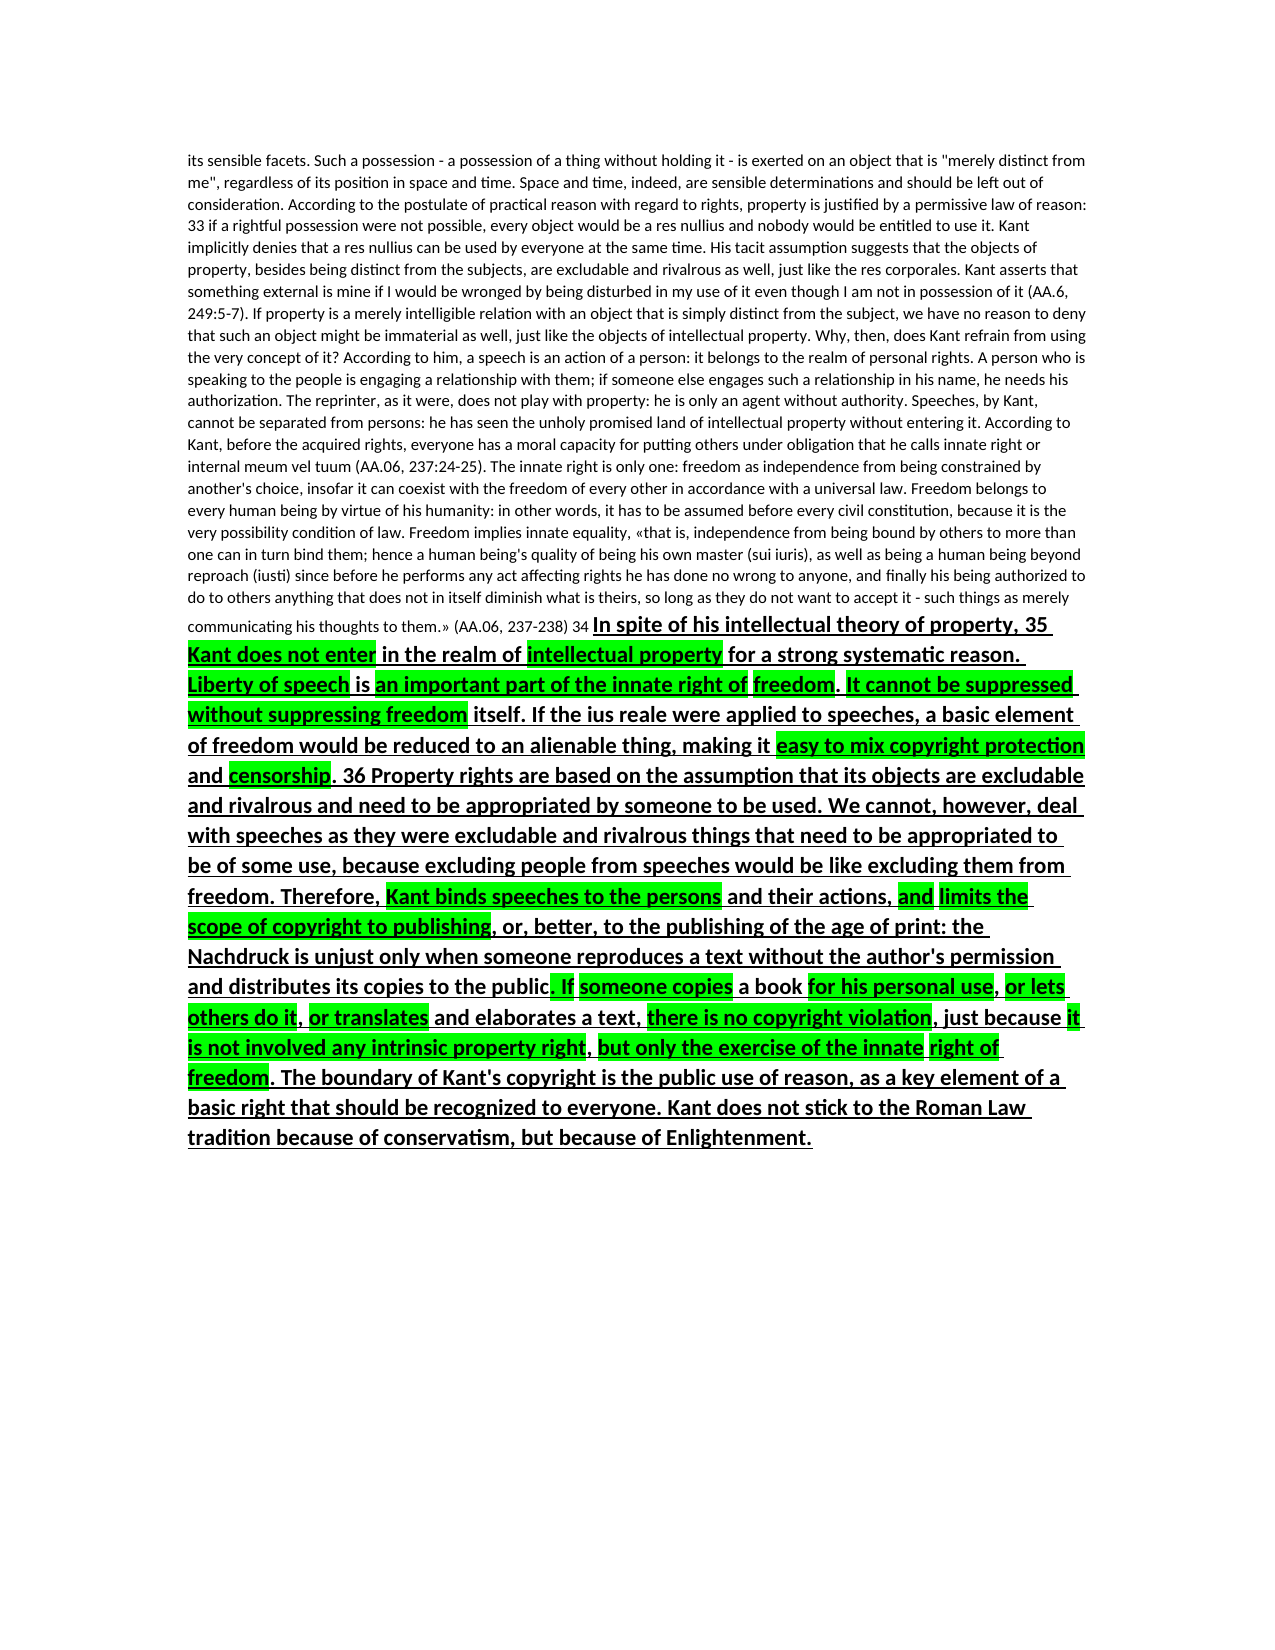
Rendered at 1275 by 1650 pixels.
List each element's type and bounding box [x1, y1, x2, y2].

text [187, 150, 1087, 1152]
